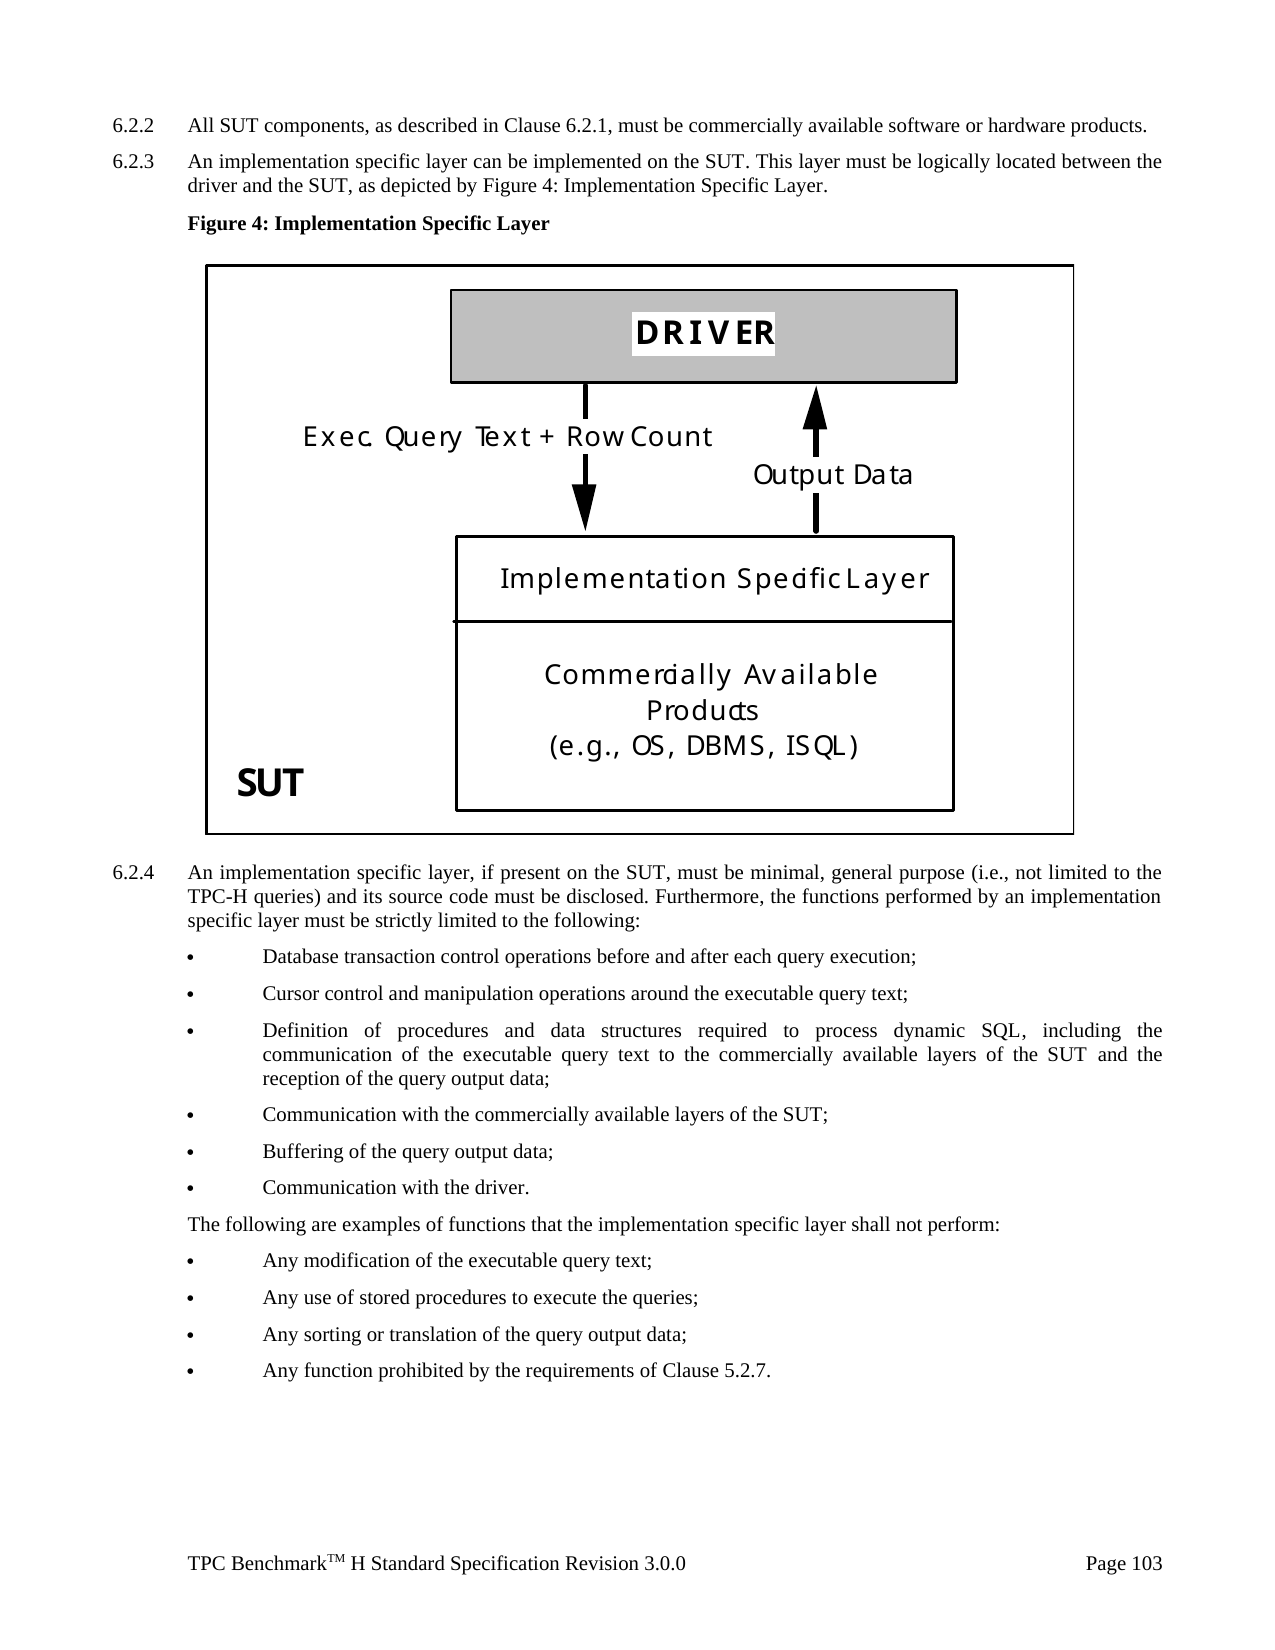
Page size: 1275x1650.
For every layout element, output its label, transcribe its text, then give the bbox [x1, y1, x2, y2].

text Buffering of the query output data; [187, 1139, 1162, 1163]
text Any use of stored procedures to execute the queries; [187, 1285, 1162, 1309]
text Figure 4: Implementation Specific Layer [187, 210, 1162, 235]
text Any function prohibited by the requirements of Clause 5.2.7. [187, 1358, 1162, 1382]
text The following are examples of functions that the implementation specific layer shall not perform: [187, 1212, 1162, 1236]
text Definition of procedures and data structures required to process dynamic SQL, including the communication of the executable query text to the commercially available layers of the SUT and the reception of the query output data; [187, 1017, 1162, 1090]
subtitle An implementation specific layer can be implemented on the SUT. This layer must be logically located between the driver and the SUT, as depicted by Figure 4: Implementation Specific Layer.112 [112, 149, 1162, 197]
text Communication with the commercially available layers of the SUT; [187, 1102, 1162, 1126]
text Communication with the driver. [187, 1175, 1162, 1199]
text Database transaction control operations before and after each query execution; [187, 944, 1162, 968]
text Any sorting or translation of the query output data; [187, 1322, 1162, 1346]
subtitle An implementation specific layer, if present on the SUT, must be minimal, general purpose (i.e., not limited to the TPC-H queries) and its source code must be disclosed. Furthermore, the functions performed by an implementation specific layer must be strictly limited to the following:113 [112, 860, 1162, 932]
subtitle All SUT components, as described in Clause 6.2.1, must be commercially available software or hardware products. [112, 112, 1162, 137]
text Cursor control and manipulation operations around the executable query text; [187, 981, 1162, 1005]
text Any modification of the executable query text; [187, 1248, 1162, 1272]
